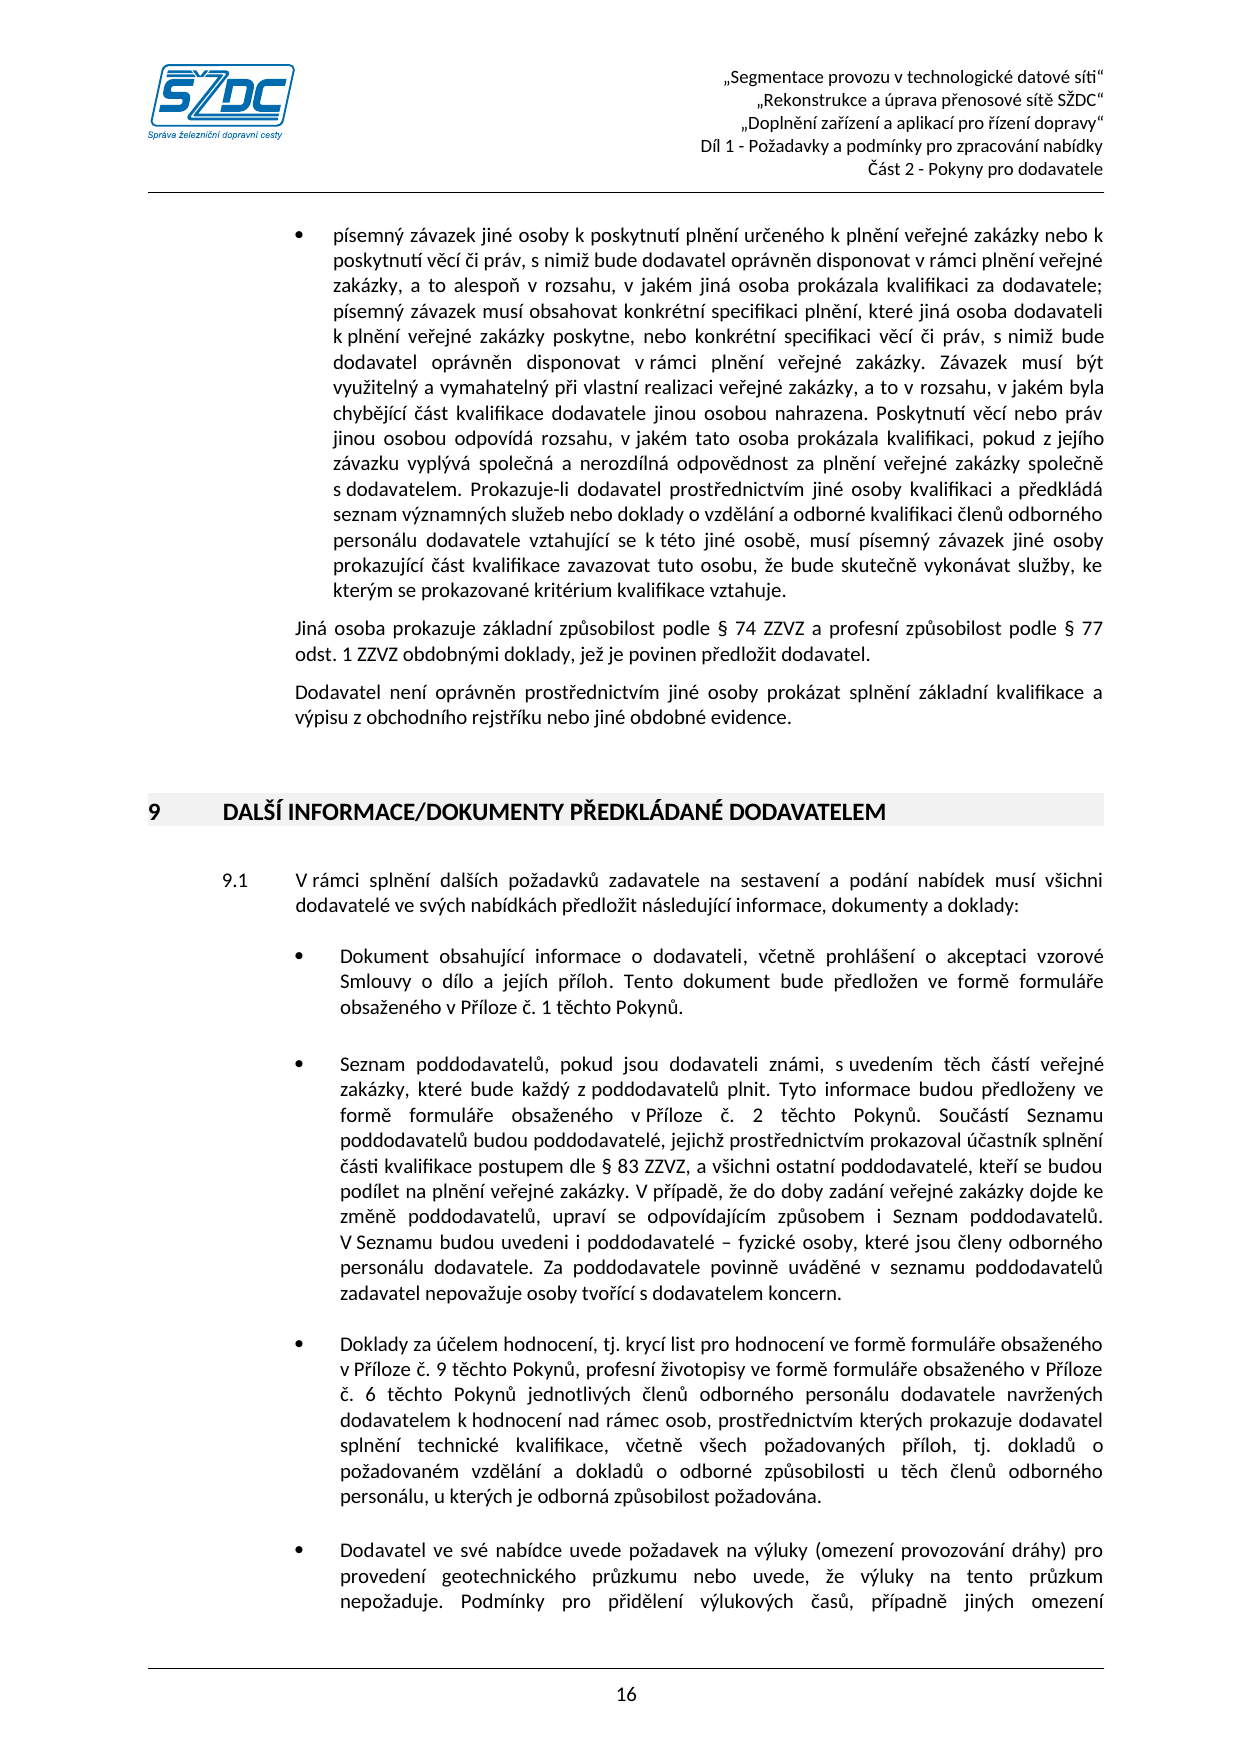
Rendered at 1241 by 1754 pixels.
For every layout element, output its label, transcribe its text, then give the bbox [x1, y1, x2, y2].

list V rámci splnění dalších požadavků zadavatele na sestavení a podání nabídek musí všichni dodavatelé ve svých nabídkách předložit následující informace, dokumenty a doklady: [222, 867, 1104, 918]
text Jiná osoba prokazuje základní způsobilost podle § 74 ZZVZ a profesní způsobilost podle § 77 odst. 1 ZZVZ obdobnými doklady, jež je povinen předložit dodavatel. [295, 616, 1104, 666]
list Dokument obsahující informace o dodavateli, včetně prohlášení o akceptaci vzorové Smlouvy o dílo a jejích příloh. Tento dokument bude předložen ve formě formuláře obsaženého v Příloze č. 1 těchto Pokynů. [295, 943, 1104, 1019]
subtitle DALŠÍ INFORMACE/DOKUMENTY PŘEDKLÁDANÉ DODAVATELEM [148, 793, 1104, 826]
text Dodavatel není oprávněn prostřednictvím jiné osoby prokázat splnění základní kvalifikace a výpisu z obchodního rejstříku nebo jiné obdobné evidence. [295, 679, 1104, 730]
list Seznam poddodavatelů, pokud jsou dodavateli známi, s uvedením těch částí veřejné zakázky, které bude každý z poddodavatelů plnit. Tyto informace budou předloženy ve formě formuláře obsaženého v Příloze č. 2 těchto Pokynů. Součástí Seznamu poddodavatelů budou poddodavatelé, jejichž prostřednictvím prokazoval účastník splnění části kvalifikace postupem dle § 83 ZZVZ, a všichni ostatní poddodavatelé, kteří se budou podílet na plnění veřejné zakázky. V případě, že do doby zadání veřejné zakázky dojde ke změně poddodavatelů, upraví se odpovídajícím způsobem i Seznam poddodavatelů. V Seznamu budou uvedeni i poddodavatelé – fyzické osoby, které jsou členy odborného personálu dodavatele. Za poddodavatele povinně uváděné v seznamu poddodavatelů zadavatel nepovažuje osoby tvořící s dodavatelem koncern. [295, 1051, 1104, 1305]
list písemný závazek jiné osoby k poskytnutí plnění určeného k plnění veřejné zakázky nebo k poskytnutí věcí či práv, s nimiž bude dodavatel oprávněn disponovat v rámci plnění veřejné zakázky, a to alespoň v rozsahu, v jakém jiná osoba prokázala kvalifikaci za dodavatele; písemný závazek musí obsahovat konkrétní specifikaci plnění, které jiná osoba dodavateli k plnění veřejné zakázky poskytne, nebo konkrétní specifikaci věcí či práv, s nimiž bude dodavatel oprávněn disponovat v rámci plnění veřejné zakázky. Závazek musí být využitelný a vymahatelný při vlastní realizaci veřejné zakázky, a to v rozsahu, v jakém byla chybějící část kvalifikace dodavatele jinou osobou nahrazena. Poskytnutí věcí nebo práv jinou osobou odpovídá rozsahu, v jakém tato osoba prokázala kvalifikaci, pokud z jejího závazku vyplývá společná a nerozdílná odpovědnost za plnění veřejné zakázky společně s dodavatelem. Prokazuje-li dodavatel prostřednictvím jiné osoby kvalifikaci a předkládá seznam významných služeb nebo doklady o vzdělání a odborné kvalifikaci členů odborného personálu dodavatele vztahující se k této jiné osobě, musí písemný závazek jiné osoby prokazující část kvalifikace zavazovat tuto osobu, že bude skutečně vykonávat služby, ke kterým se prokazované kritérium kvalifikace vztahuje. [295, 222, 1104, 603]
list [295, 1537, 1104, 1614]
list Doklady za účelem hodnocení, tj. krycí list pro hodnocení ve formě formuláře obsaženého v Příloze č. 9 těchto Pokynů, profesní životopisy ve formě formuláře obsaženého v Příloze č. 6 těchto Pokynů jednotlivých členů odborného personálu dodavatele navržených dodavatelem k hodnocení nad rámec osob, prostřednictvím kterých prokazuje dodavatel splnění technické kvalifikace, včetně všech požadovaných příloh, tj. dokladů o požadovaném vzdělání a dokladů o odborné způsobilosti u těch členů odborného personálu, u kterých je odborná způsobilost požadována. [295, 1331, 1104, 1509]
